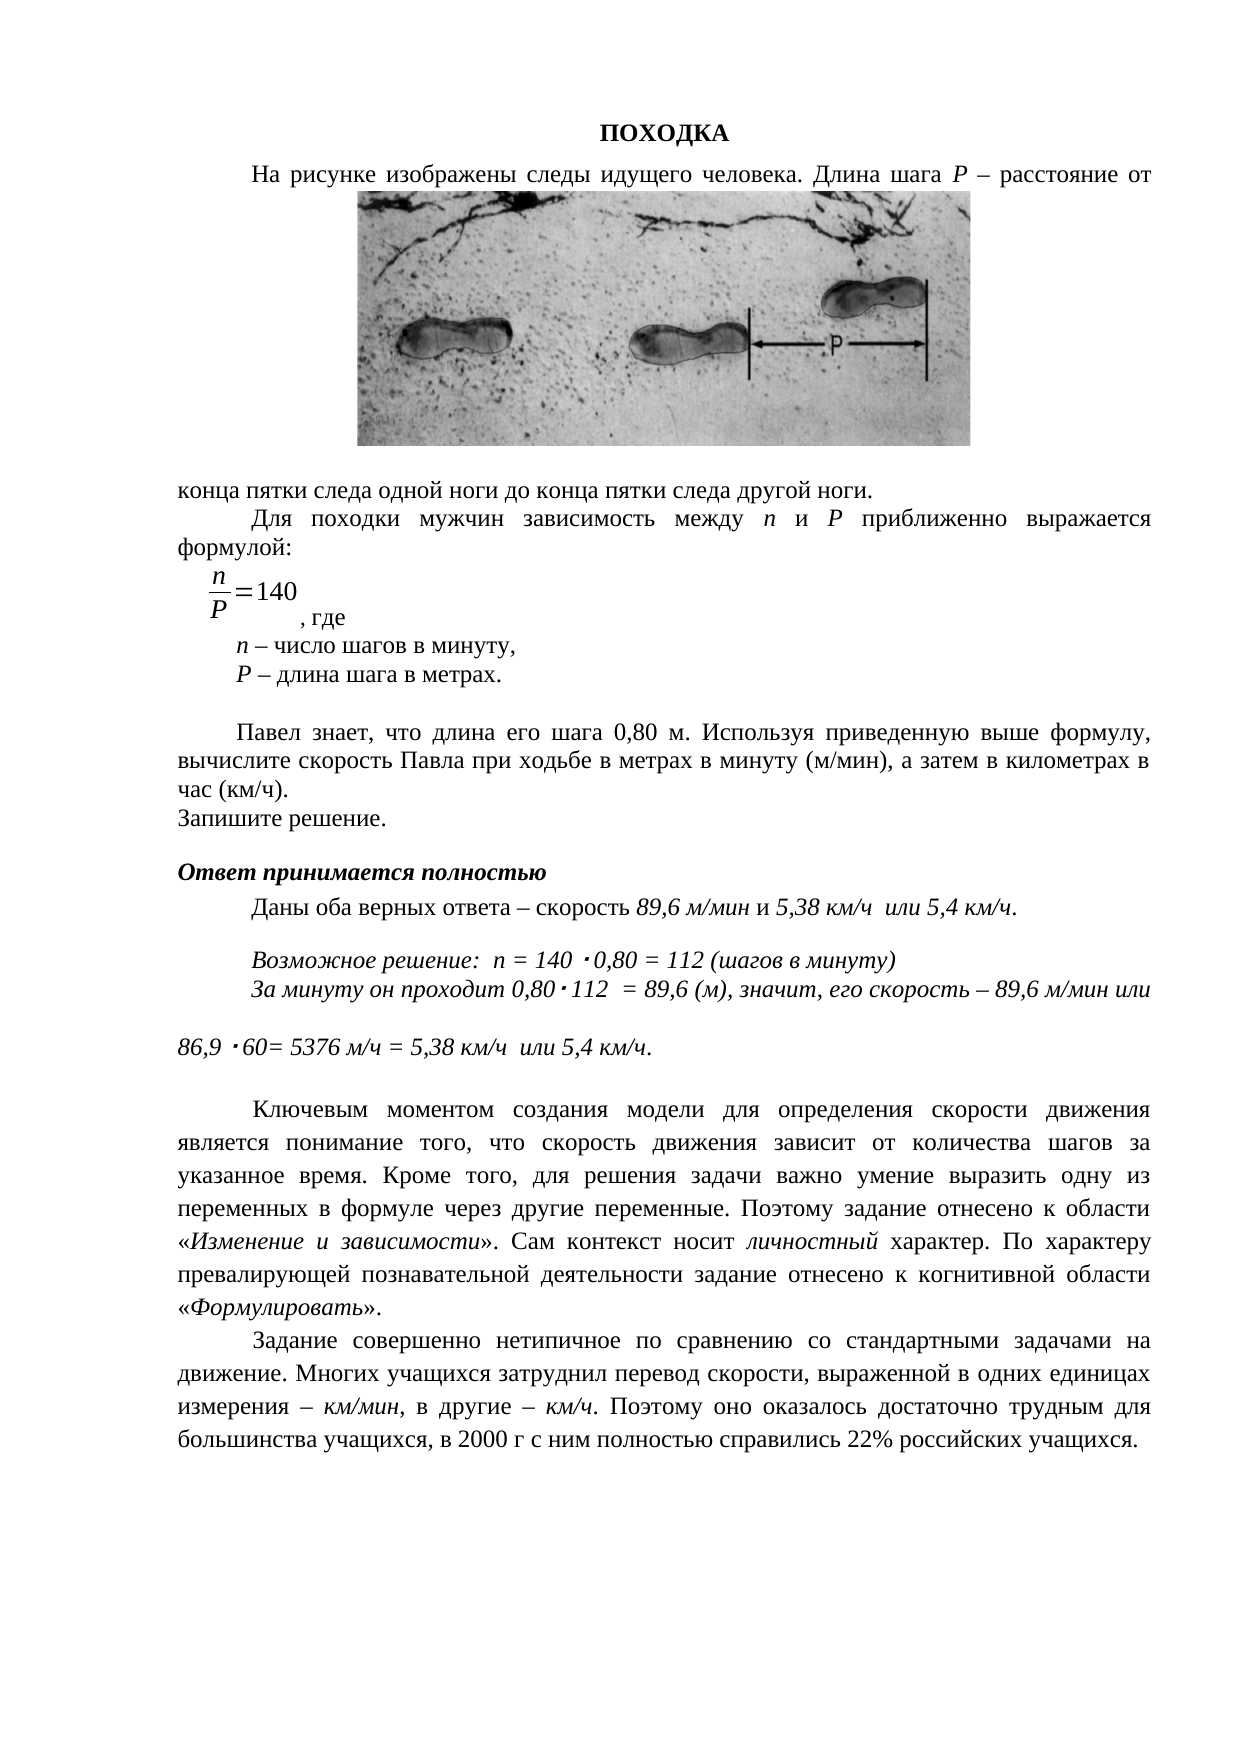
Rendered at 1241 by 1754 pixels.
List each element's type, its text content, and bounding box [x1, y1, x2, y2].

text P – длина шага в метрах. [236, 659, 1152, 688]
text Ответ принимается полностью [177, 857, 1152, 886]
text Возможное решение: n = 140 0,80 = 112 (шагов в минуту) [251, 946, 1152, 974]
list Ключевым моментом создания модели для определения скорости движения является понимание того, что скорость движения зависит от количества шагов за указанное время. Кроме того, для решения задачи важно умение выразить одну из переменных в формуле через другие переменные. Поэтому задание отнесено к области «Изменение и зависимости». Сам контекст носит личностный характер. По характеру превалирующей познавательной деятельности задание отнесено к когнитивной области «Формулировать». [177, 1094, 1152, 1321]
text n – число шагов в минуту, [236, 631, 1152, 659]
text Павел знает, что длина его шага 0,80 м. Используя приведенную выше формулу, вычислите скорость Павла при ходьбе в метрах в минуту (м/мин), а затем в километрах в час (км/ч). [177, 717, 1152, 803]
text Для походки мужчин зависимость между n и P приближенно выражается формулой: [177, 503, 1152, 561]
text За минуту он проходит 0,80 112 = 89,6 (м), значит, его скорость – 89,6 м/мин или 86,9 60= 5376 м/ч = 5,38 км/ч или 5,4 км/ч. [177, 974, 1152, 1061]
picture [357, 191, 971, 446]
text , где [177, 561, 1152, 631]
text ПОХОДКА [177, 118, 1152, 147]
text Даны оба верных ответа – скорость 89,6 м/мин и 5,38 км/ч или 5,4 км/ч. [177, 892, 1152, 921]
text Запишите решение. [177, 803, 1152, 832]
list Задание совершенно нетипичное по сравнению со стандартными задачами на движение. Многих учащихся затруднил перевод скорости, выраженной в одних единицах измерения – км/мин, в другие – км/ч. Поэтому оно оказалось достаточно трудным для большинства учащихся, в 2000 г с ним полностью справились 22% российских учащихся. [177, 1325, 1152, 1453]
